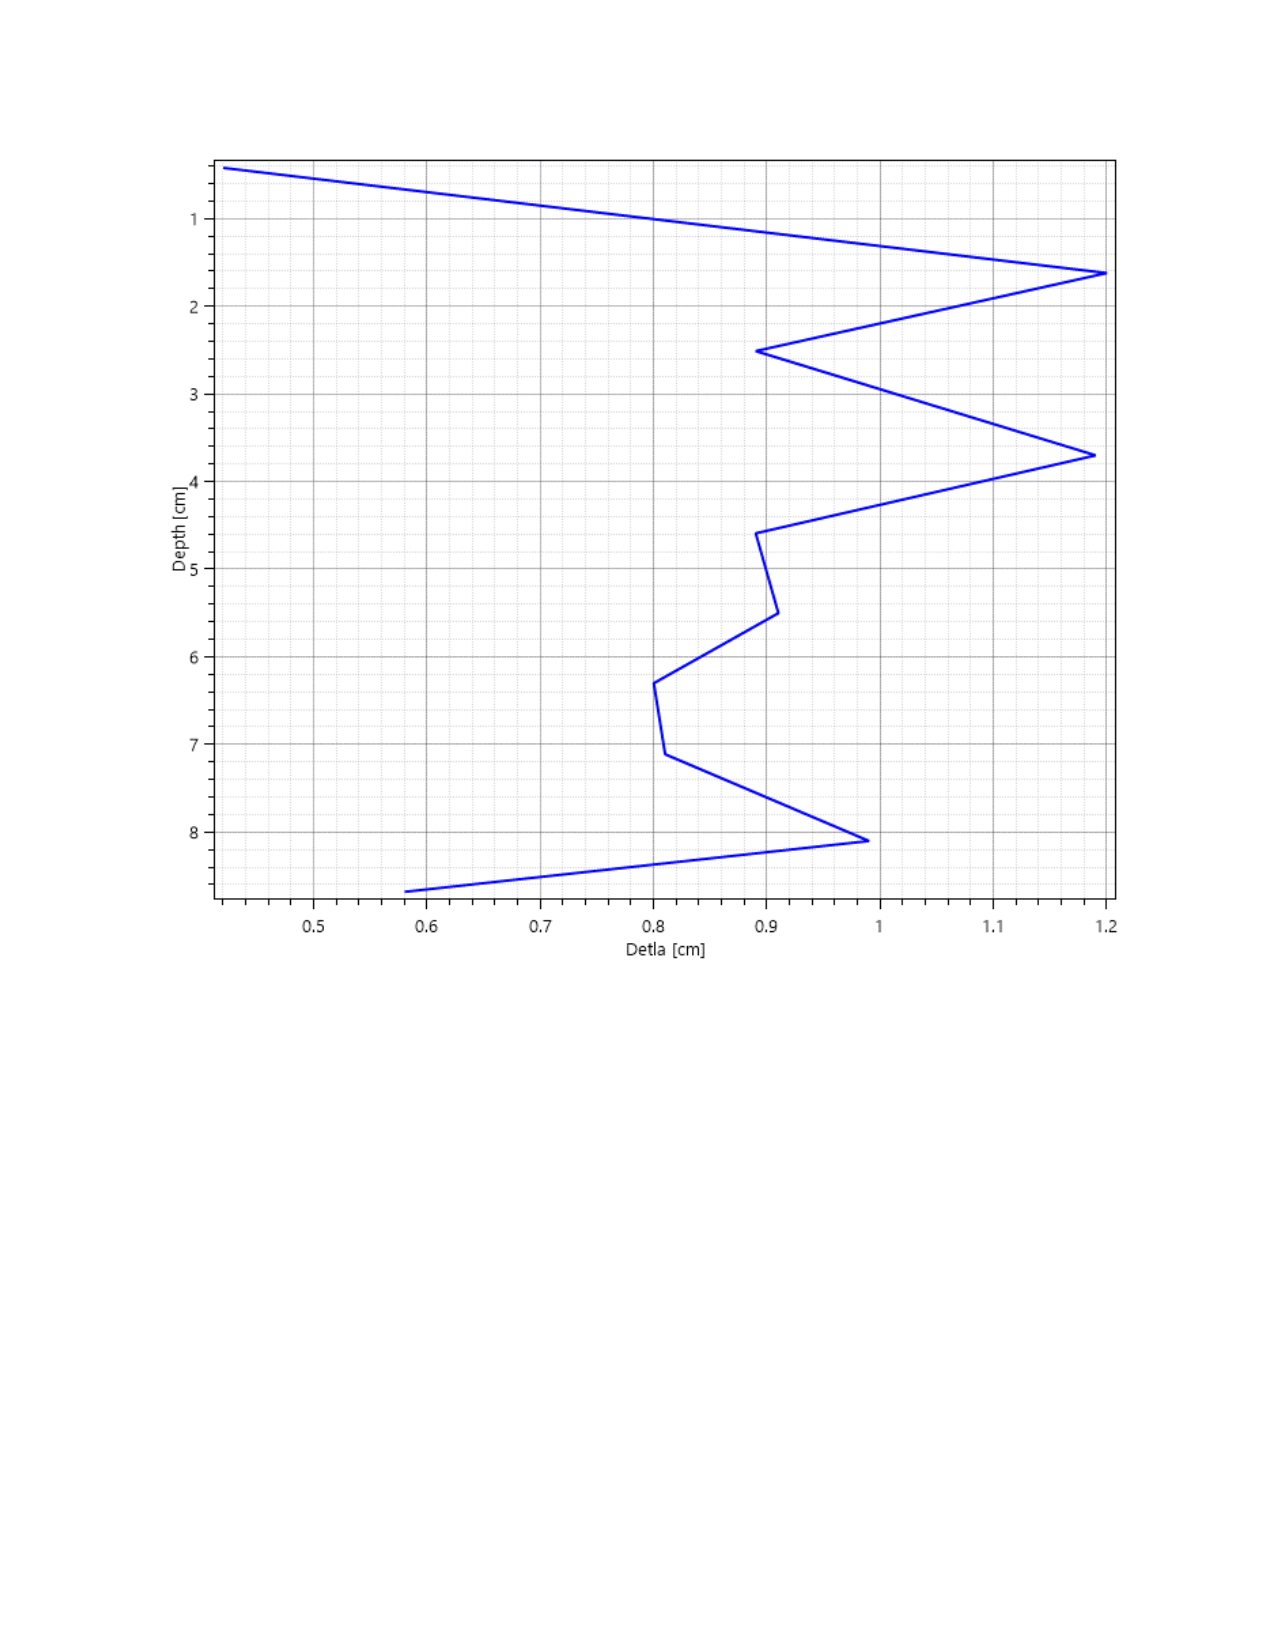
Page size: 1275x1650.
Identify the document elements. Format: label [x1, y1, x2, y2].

picture [150, 150, 1125, 976]
